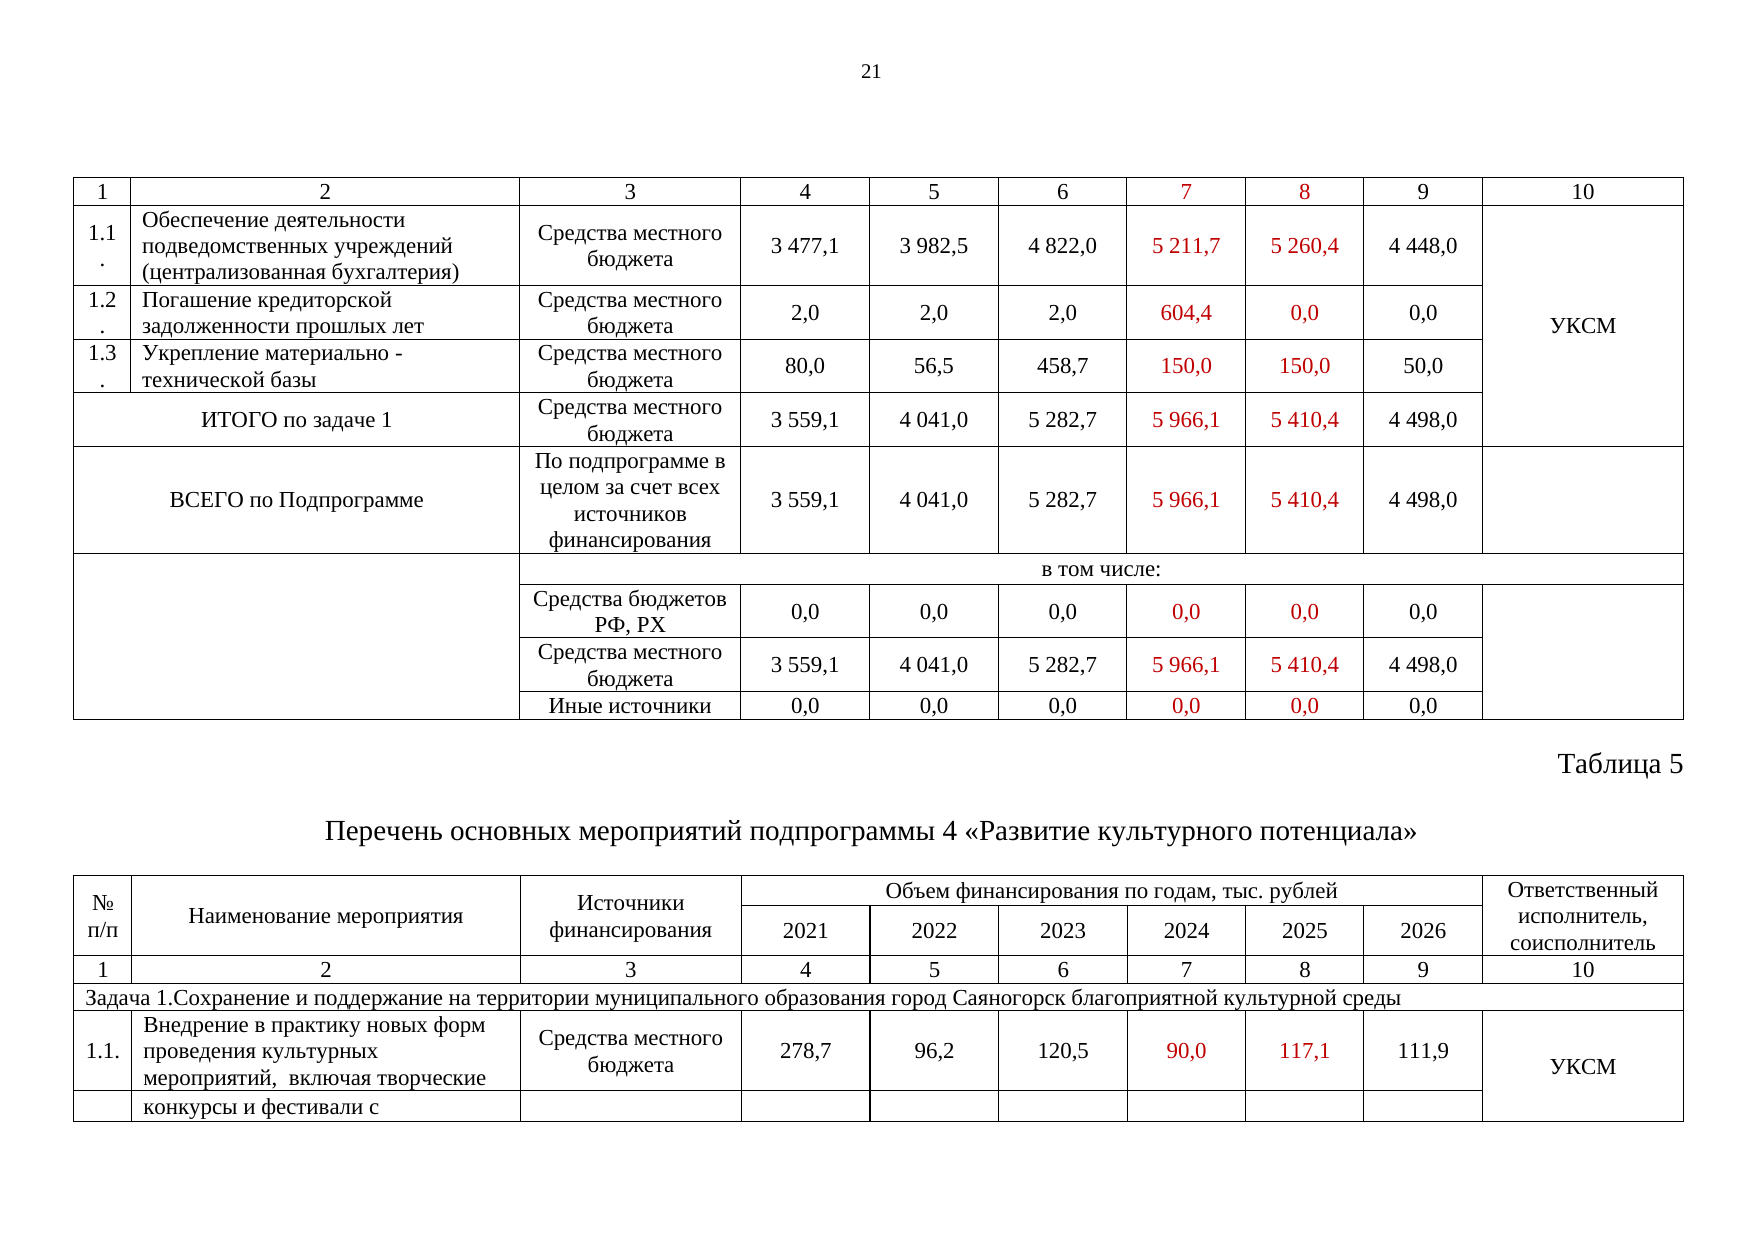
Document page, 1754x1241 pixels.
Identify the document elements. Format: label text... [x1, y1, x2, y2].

table_cell 3 [521, 956, 741, 983]
table_cell 0,0 [741, 585, 869, 637]
table_cell 4 [741, 178, 869, 204]
table_cell 3 [520, 178, 740, 204]
table_cell Задача 1.Сохранение и поддержание на территории муниципального образования город Саяногорск благоприятной культурной среды [74, 984, 1683, 1010]
table_cell 2024 [1128, 906, 1245, 955]
table_cell [999, 1091, 1127, 1121]
table_cell 150,0 [1246, 340, 1363, 392]
table_cell 10 [1483, 178, 1683, 204]
table_cell 5 966,1 [1127, 447, 1245, 552]
table_cell 1.3. [74, 340, 130, 392]
table_cell [1483, 447, 1683, 552]
table_cell 90,0 [1128, 1011, 1245, 1090]
table_cell 2,0 [741, 286, 869, 338]
table_cell Средства местного бюджета [520, 638, 740, 691]
table_cell 120,5 [999, 1011, 1127, 1090]
table_cell 96,2 [871, 1011, 998, 1090]
table_cell 4 041,0 [870, 447, 998, 552]
table_cell 0,0 [1246, 286, 1363, 338]
table_cell 4 822,0 [999, 206, 1126, 285]
table_cell 3 982,5 [870, 206, 998, 285]
table_cell 5 410,4 [1246, 447, 1363, 552]
table_cell 150,0 [1127, 340, 1245, 392]
table_header № п/п [74, 876, 131, 955]
table_cell 5 260,4 [1246, 206, 1363, 285]
table_cell 2 [132, 956, 520, 983]
table_cell [1128, 1091, 1245, 1121]
table_cell конкурсы и фестивали с привлечением жителей муниципального образования город Саяногорск, Республики Хакасия и других субъектов Российской Федерации [132, 1091, 520, 1121]
table_cell 458,7 [999, 340, 1126, 392]
table_cell 2022 [871, 906, 998, 955]
table_cell Средства бюджетов РФ, РХ [520, 585, 740, 637]
text Перечень основных мероприятий подпрограммы 4 «Развитие культурного потенциала» [59, 813, 1683, 846]
table_cell 0,0 [870, 585, 998, 637]
table_cell [742, 1091, 869, 1121]
table_cell УКСМ [1483, 206, 1683, 446]
table_cell [74, 1091, 131, 1121]
table_cell Укрепление материально - технической базы [131, 340, 519, 392]
table_cell [1483, 585, 1683, 718]
table_cell 7 [1128, 956, 1245, 983]
table_cell 5 966,1 [1127, 393, 1245, 446]
table_cell 10 [1483, 956, 1683, 983]
table_cell 0,0 [1246, 692, 1363, 718]
table_cell 4 498,0 [1364, 447, 1482, 552]
table_cell 5 [870, 178, 998, 204]
table_header Объем финансирования по годам, тыс. рублей [742, 876, 1482, 904]
table_cell 1 [74, 178, 130, 204]
table_cell Средства местного бюджета [520, 340, 740, 392]
table_cell По подпрограмме в целом за счет всех источников финансирования [520, 447, 740, 552]
table_cell 1.1. [74, 206, 130, 285]
table_cell 0,0 [1127, 692, 1245, 718]
table_cell Обеспечение деятельности подведомственных учреждений (централизованная бухгалтерия) [131, 206, 519, 285]
table_cell 4 041,0 [870, 393, 998, 446]
table_cell ВСЕГО по Подпрограмме [74, 447, 519, 552]
table_cell Средства местного бюджета [520, 206, 740, 285]
table_cell 3 559,1 [741, 393, 869, 446]
table_cell 0,0 [741, 692, 869, 718]
table_cell 2,0 [870, 286, 998, 338]
table_cell 5 [871, 956, 998, 983]
table_cell 278,7 [742, 1011, 869, 1090]
table_cell 2025 [1246, 906, 1363, 955]
table_cell 3 477,1 [741, 206, 869, 285]
table_cell в том числе: [520, 554, 1683, 583]
table_cell 2021 [742, 906, 869, 955]
table_cell 5 211,7 [1127, 206, 1245, 285]
table_cell 50,0 [1364, 340, 1482, 392]
table_cell 2023 [999, 906, 1127, 955]
table_cell 604,4 [1127, 286, 1245, 338]
table_cell 1 [74, 956, 131, 983]
table_cell 0,0 [1364, 692, 1482, 718]
table_cell 111,9 [1364, 1011, 1482, 1090]
table_cell Средства местного бюджета [520, 286, 740, 338]
table_cell 4 041,0 [870, 638, 998, 691]
table_cell 0,0 [999, 585, 1126, 637]
table_cell 0,0 [1364, 286, 1482, 338]
table_cell [871, 1091, 998, 1121]
table_cell 1.1. [74, 1011, 131, 1090]
table_cell 56,5 [870, 340, 998, 392]
table_cell [521, 1091, 741, 1121]
table_header Ответственный исполнитель, соисполнитель [1483, 876, 1683, 955]
table_cell 8 [1246, 178, 1363, 204]
table_cell 6 [999, 956, 1127, 983]
table_cell 7 [1127, 178, 1245, 204]
table_cell 0,0 [999, 692, 1126, 718]
table_cell Средства местного бюджета [520, 393, 740, 446]
table_cell 2026 [1364, 906, 1482, 955]
table_cell [74, 554, 519, 718]
table_header Источники финансирования [521, 876, 741, 955]
table_cell 5 282,7 [999, 393, 1126, 446]
table_cell Внедрение в практику новых форм проведения культурных мероприятий, включая творческие [132, 1011, 520, 1090]
table_cell 4 [742, 956, 869, 983]
table_cell [1246, 1091, 1363, 1121]
table_cell 0,0 [1127, 585, 1245, 637]
table_cell 5 966,1 [1127, 638, 1245, 691]
table_cell 4 498,0 [1364, 393, 1482, 446]
table_cell 0,0 [1246, 585, 1363, 637]
table_cell Погашение кредиторской задолженности прошлых лет [131, 286, 519, 338]
table_cell Иные источники [520, 692, 740, 718]
table_cell 5 410,4 [1246, 393, 1363, 446]
table_cell 0,0 [870, 692, 998, 718]
table_cell 5 282,7 [999, 447, 1126, 552]
table_cell 5 410,4 [1246, 638, 1363, 691]
table_cell ИТОГО по задаче 1 [74, 393, 519, 446]
table_cell 8 [1246, 956, 1363, 983]
table_cell 4 498,0 [1364, 638, 1482, 691]
table_cell 6 [999, 178, 1126, 204]
table_cell 9 [1364, 956, 1482, 983]
table_cell 3 559,1 [741, 638, 869, 691]
text Таблица 5 [59, 746, 1683, 779]
table_cell 3 559,1 [741, 447, 869, 552]
table_cell УКСМ [1483, 1011, 1683, 1121]
table_cell 0,0 [1364, 585, 1482, 637]
table_cell 9 [1364, 178, 1482, 204]
table_header Наименование мероприятия [132, 876, 520, 955]
table_cell [1364, 1091, 1482, 1121]
table_cell 5 282,7 [999, 638, 1126, 691]
table_cell 4 448,0 [1364, 206, 1482, 285]
table_cell 117,1 [1246, 1011, 1363, 1090]
table_cell 1.2. [74, 286, 130, 338]
table_cell 2,0 [999, 286, 1126, 338]
table_cell 80,0 [741, 340, 869, 392]
table_cell Средства местного бюджета [521, 1011, 741, 1090]
table_cell 2 [131, 178, 519, 204]
